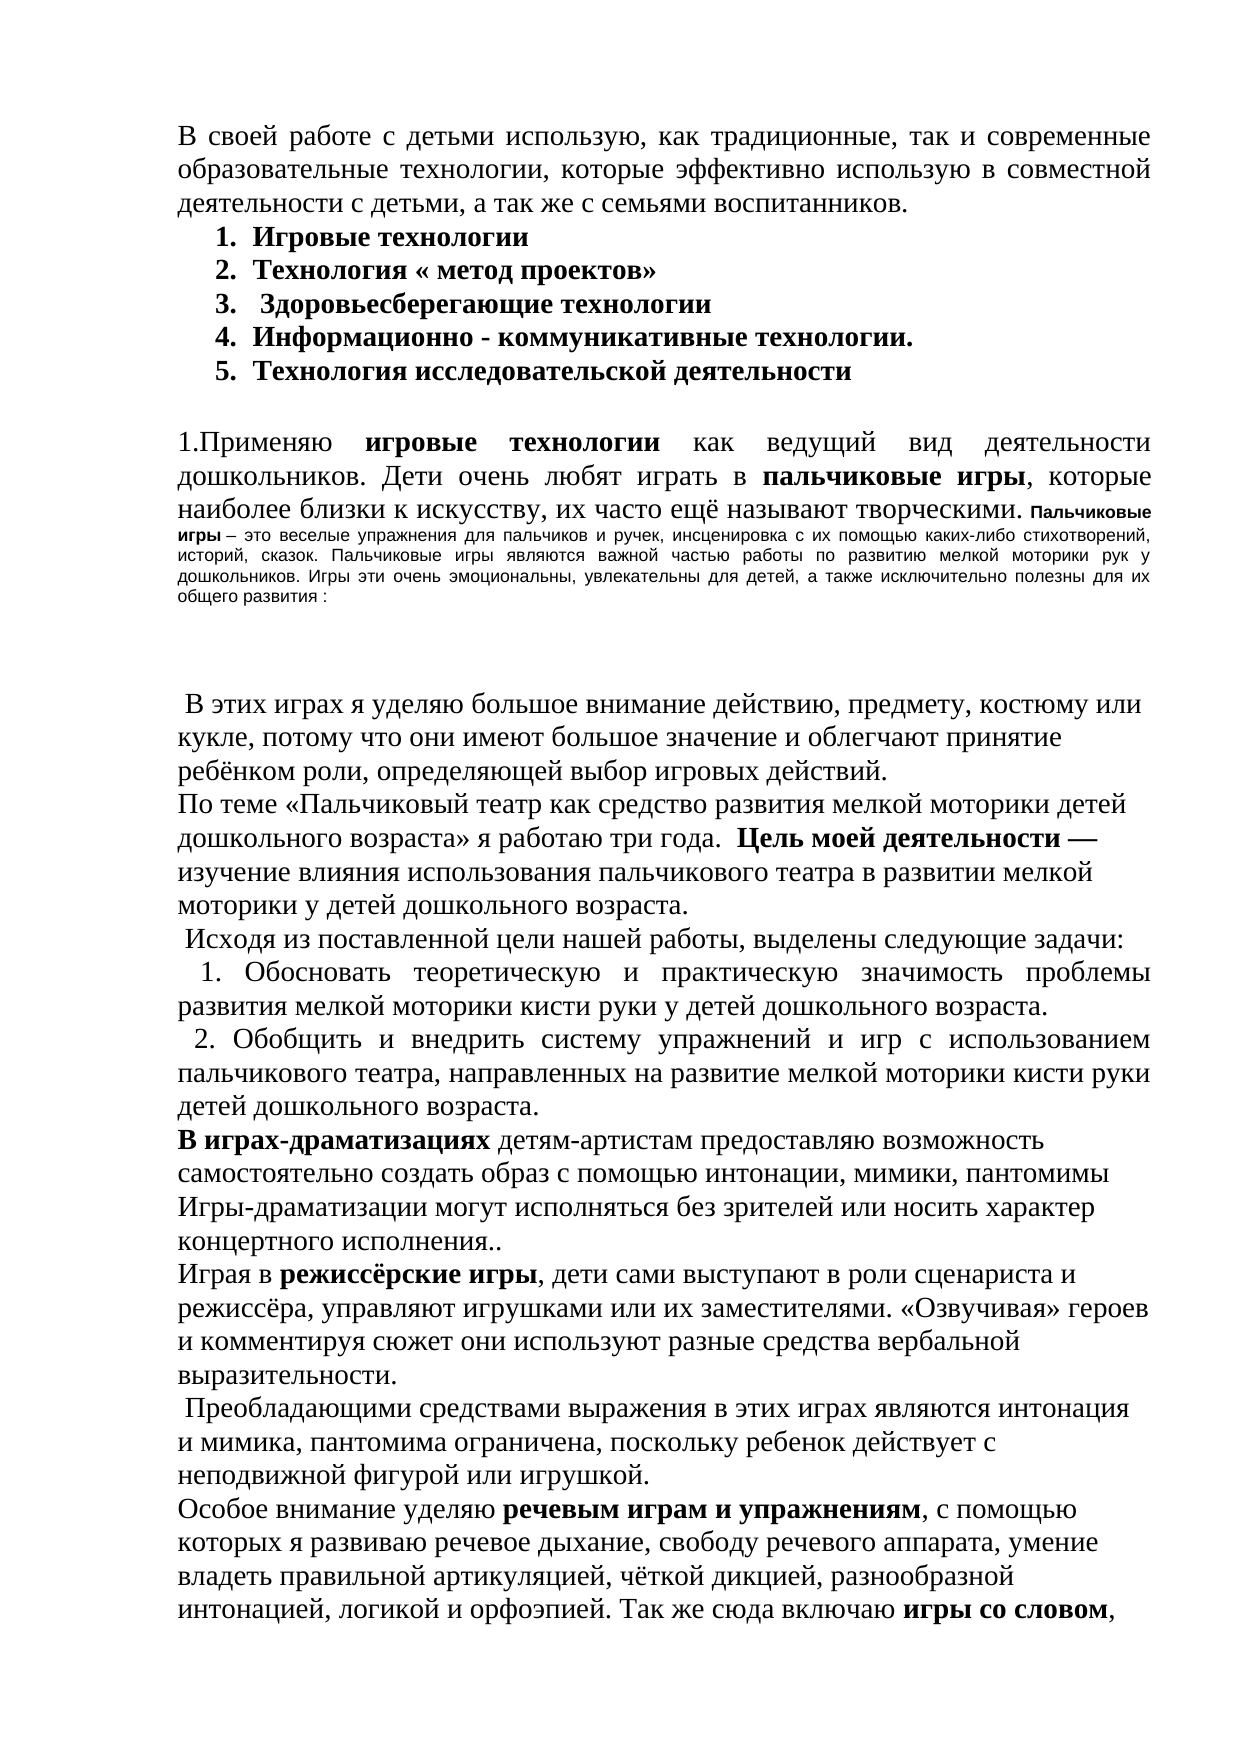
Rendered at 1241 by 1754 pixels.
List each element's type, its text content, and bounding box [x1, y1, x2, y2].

text 1. Обосновать теоретическую и практическую значимость проблемы развития мелкой моторики кисти руки у детей дошкольного возраста. [177, 954, 1152, 1021]
text Играя в режиссёрские игры, дети сами выступают в роли сценариста и режиссёра, управляют игрушками или их заместителями. «Озвучивая» героев и комментируя сюжет они используют разные средства вербальной выразительности. [177, 1256, 1152, 1390]
text Преобладающими средствами выражения в этих играх являются интонация и мимика, пантомима ограничена, поскольку ребенок действует с неподвижной фигурой или игрушкой. [177, 1390, 1152, 1491]
text 2. Обобщить и внедрить систему упражнений и игр с использованием пальчикового театра, направленных на развитие мелкой моторики кисти руки детей дошкольного возраста. [177, 1021, 1152, 1122]
list Здоровьесберегающие технологии [215, 286, 1152, 319]
list Технология исследовательской деятельности [215, 353, 1152, 386]
list Игровые технологии [215, 219, 1152, 252]
text В играх-драматизациях детям-артистам предоставляю возможность самостоятельно создать образ с помощью интонации, мимики, пантомимы Игры-драматизации могут исполняться без зрителей или носить характер концертного исполнения.. [177, 1122, 1152, 1256]
list Технология « метод проектов» [215, 252, 1152, 286]
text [177, 1491, 1152, 1625]
text В этих играх я уделяю большое внимание действию, предмету, костюму или кукле, потому что они имеют большое значение и облегчают принятие ребёнком роли, определяющей выбор игровых действий. [177, 686, 1152, 787]
list Информационно - коммуникативные технологии. [215, 319, 1152, 353]
text По теме «Пальчиковый театр как средство развития мелкой моторики детей дошкольного возраста» я работаю три года. Цель моей деятельности — изучение влияния использования пальчикового театра в развитии мелкой моторики у детей дошкольного возраста. [177, 787, 1152, 921]
text В своей работе с детьми использую, как традиционные, так и современные образовательные технологии, которые эффективно использую в совместной деятельности с детьми, а так же с семьями воспитанников. [177, 118, 1152, 219]
text Исходя из поставленной цели нашей работы, выделены следующие задачи: [177, 921, 1152, 954]
text 1.Применяю игровые технологии как ведущий вид деятельности дошкольников. Дети очень любят играть в пальчиковые игры, которые наиболее близки к искусству, их часто ещё называют творческими. Пальчиковые игры – это веселые упражнения для пальчиков и ручек, инсценировка с их помощью каких-либо стихотворений, историй, сказок. Пальчиковые игры являются важной частью работы по развитию мелкой моторики рук у дошкольников. Игры эти очень эмоциональны, увлекательны для детей, а также исключительно полезны для их общего развития : [177, 424, 1152, 606]
